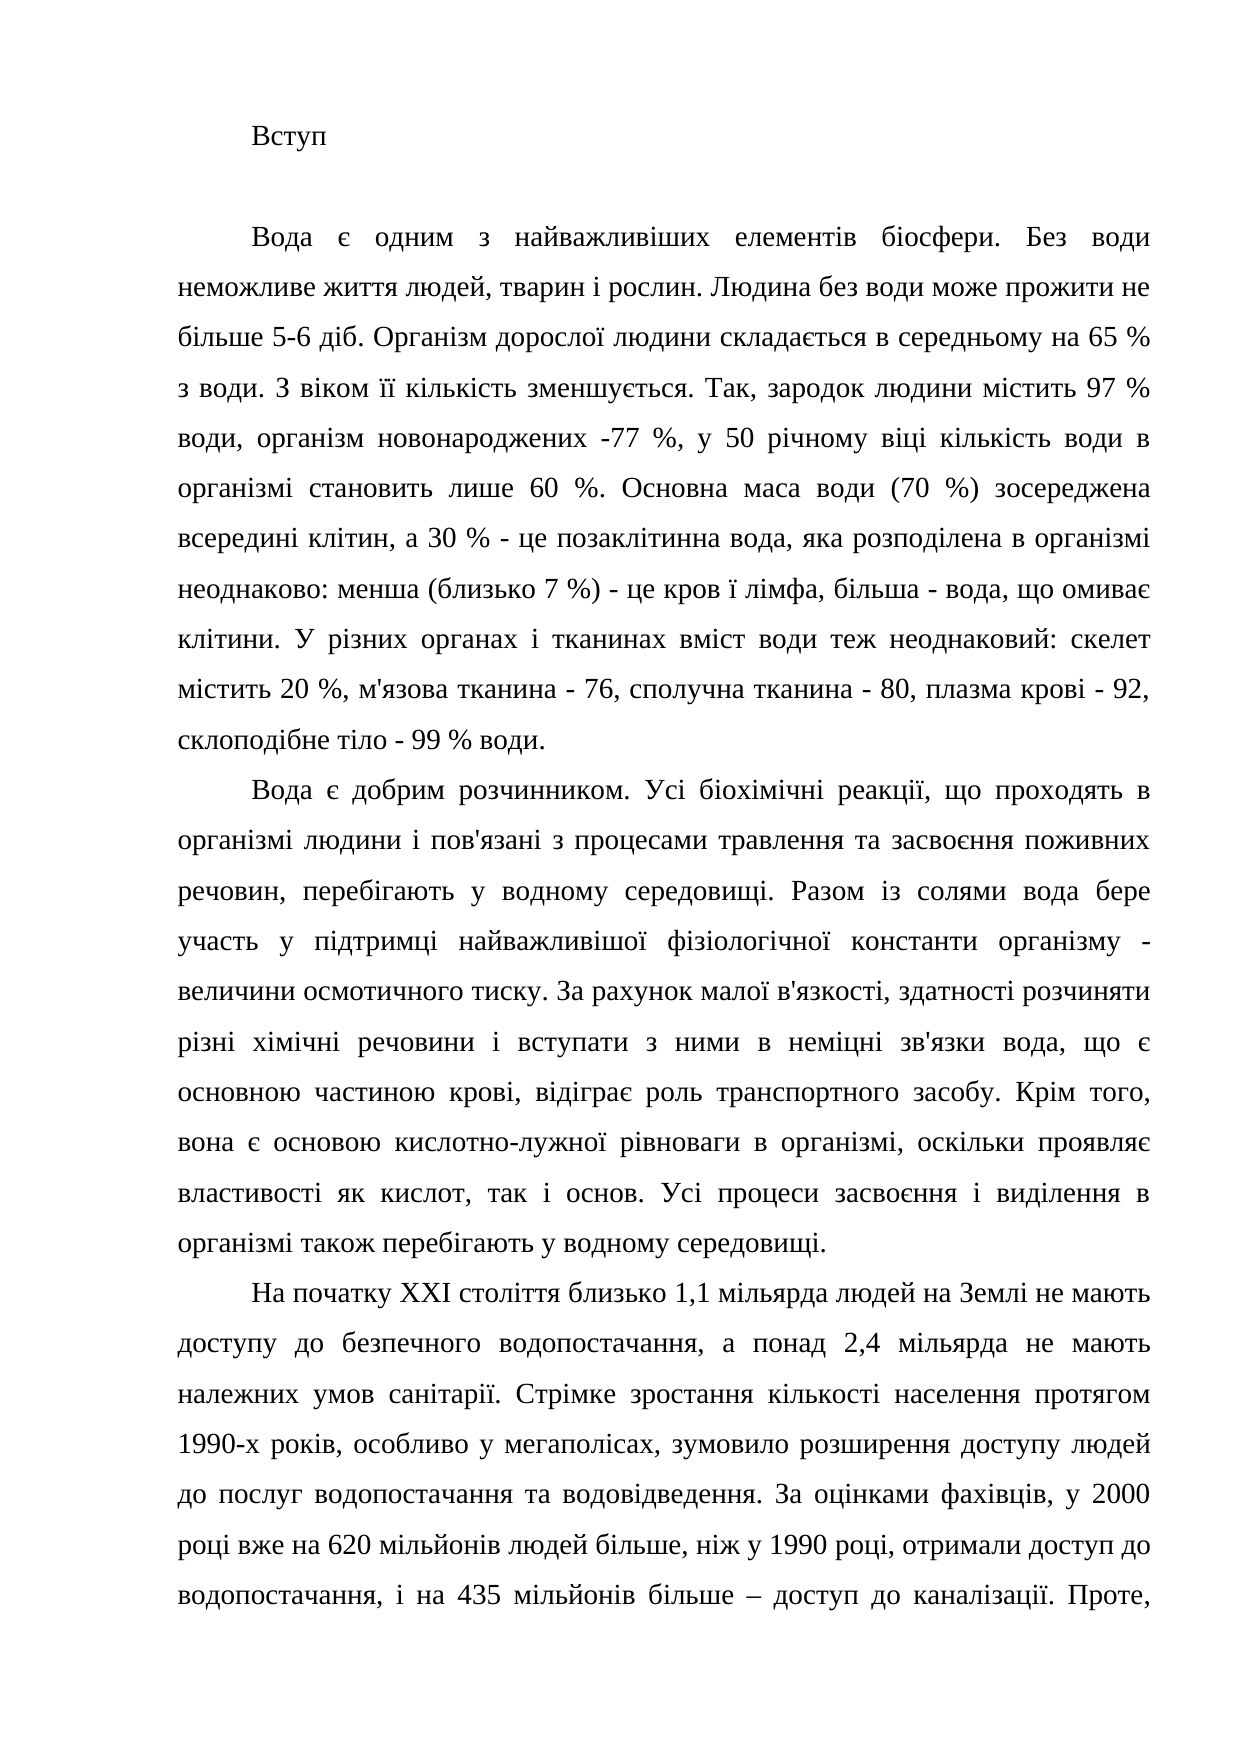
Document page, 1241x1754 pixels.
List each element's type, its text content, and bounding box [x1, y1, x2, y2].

text Вода є добрим розчинником. Усі біохімічні реакції, що проходять в організмі людини і пов'язані з процесами травлення та засвоєння поживних речовин, перебігають у водному середовищі. Разом із солями вода бере участь у підтримці найважливішої фізіологічної константи організму - величини осмотичного тиску. За рахунок малої в'язкості, здатності розчиняти різні хімічні речовини і вступати з ними в неміцні зв'язки вода, що є основною частиною крові, відіграє роль транспортного засобу. Крім того, вона є основою кислотно-лужної рівноваги в організмі, оскільки проявляє властивості як кислот, так і основ. Усі процеси засвоєння і виділення в організмі також перебігають у водному середовищі. [177, 772, 1152, 1258]
text Вода є одним з найважливіших елементів біосфери. Без води неможливе життя людей, тварин і рослин. Людина без води може прожити не більше 5-6 діб. Організм дорослої людини складається в середньому на 65 % з води. З віком її кількість зменшується. Так, зародок людини містить 97 % води, організм новонароджених -77 %, у 50 річному віці кількість води в організмі становить лише 60 %. Основна маса води (70 %) зосереджена всередині клітин, а 30 % - це позаклітинна вода, яка розподілена в організмі неоднаково: менша (близько 7 %) - це кров ї лімфа, більша - вода, що омиває клітини. У різних органах і тканинах вміст води теж неоднаковий: скелет містить 20 %, м'язова тканина - 76, сполучна тканина - 80, плазма крові - 92, склоподібне тіло - 99 % води. [177, 219, 1152, 755]
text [177, 1275, 1152, 1611]
text Вступ [177, 118, 1152, 152]
